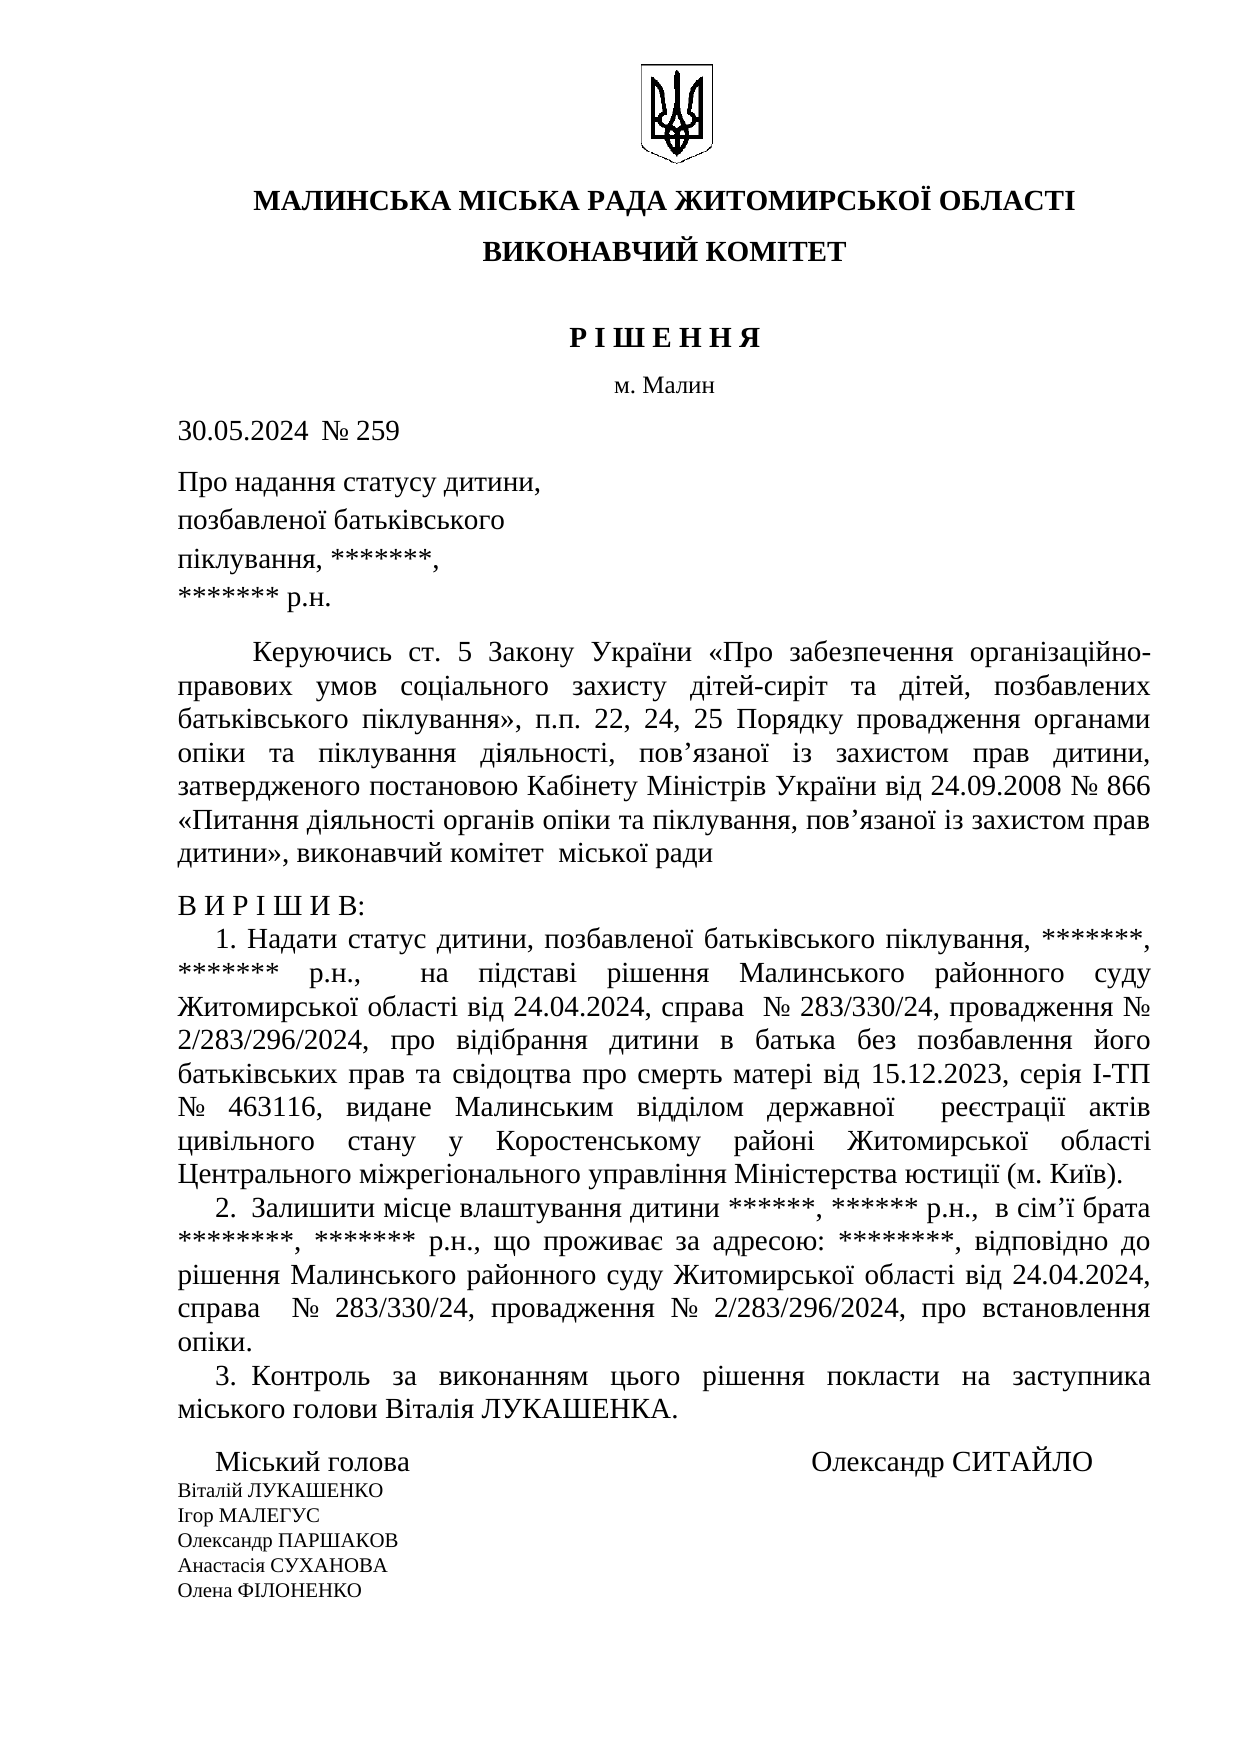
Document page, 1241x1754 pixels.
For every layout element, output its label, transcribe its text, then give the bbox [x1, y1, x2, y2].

text Керуючись ст. 5 Закону України «Про забезпечення організаційно-правових умов соціального захисту дітей-сиріт та дітей, позбавлених батьківського піклування», п.п. 22, 24, 25 Порядку провадження органами опіки та піклування діяльності, пов’язаної із захистом прав дитини, затвердженого постановою Кабінету Міністрів України від 24.09.2008 № 866 «Питання діяльності органів опіки та піклування, пов’язаної із захистом прав дитини», виконавчий комітет міської ради [177, 634, 1152, 869]
text Анастасія СУХАНОВА [177, 1552, 1152, 1577]
text Віталій ЛУКАШЕНКО [177, 1477, 1152, 1502]
picture [639, 64, 714, 165]
text Ігор МАЛЕГУС [177, 1502, 1152, 1527]
list Залишити місце влаштування дитини ******, ****** р.н., в сім’ї брата ********, ******* р.н., що проживає за адресою: ********, відповідно до рішення Малинського районного суду Житомирської області від 24.04.2024, справа № 283/330/24, провадження № 2/283/296/2024, про встановлення опіки. [177, 1190, 1152, 1358]
table_header Про надання статусу дитини, позбавленої батьківського піклування, *******, ******* р.н. [166, 464, 650, 617]
text Олена ФІЛОНЕНКО [177, 1577, 1152, 1602]
text 30.05.2024 № 259 [177, 413, 1152, 447]
text МАЛИНСЬКА МІСЬКА РАДА ЖИТОМИРСЬКОЇ ОБЛАСТІ [177, 183, 1152, 217]
text м. Малин [177, 370, 1152, 399]
text Міський голова Олександр СИТАЙЛО [215, 1444, 1152, 1477]
text ВИКОНАВЧИЙ КОМІТЕТ [177, 234, 1152, 267]
text Р І Ш Е Н Н Я [177, 320, 1152, 354]
text Олександр ПАРШАКОВ [177, 1527, 1152, 1552]
text 1. Надати статус дитини, позбавленої батьківського піклування, *******, ******* р.н., на підставі рішення Малинського районного суду Житомирської області від 24.04.2024, справа № 283/330/24, провадження № 2/283/296/2024, про відібрання дитини в батька без позбавлення його батьківських прав та свідоцтва про смерть матері від 15.12.2023, серія І-ТП № 463116, видане Малинським відділом державної реєстрації актів цивільного стану у Коростенському районі Житомирської області Центрального міжрегіонального управління Міністерства юстиції (м. Київ). [177, 922, 1152, 1190]
list Контроль за виконанням цього рішення покласти на заступника міського голови Віталія ЛУКАШЕНКА. [177, 1358, 1152, 1425]
text В И Р І Ш И В: [177, 888, 1152, 922]
